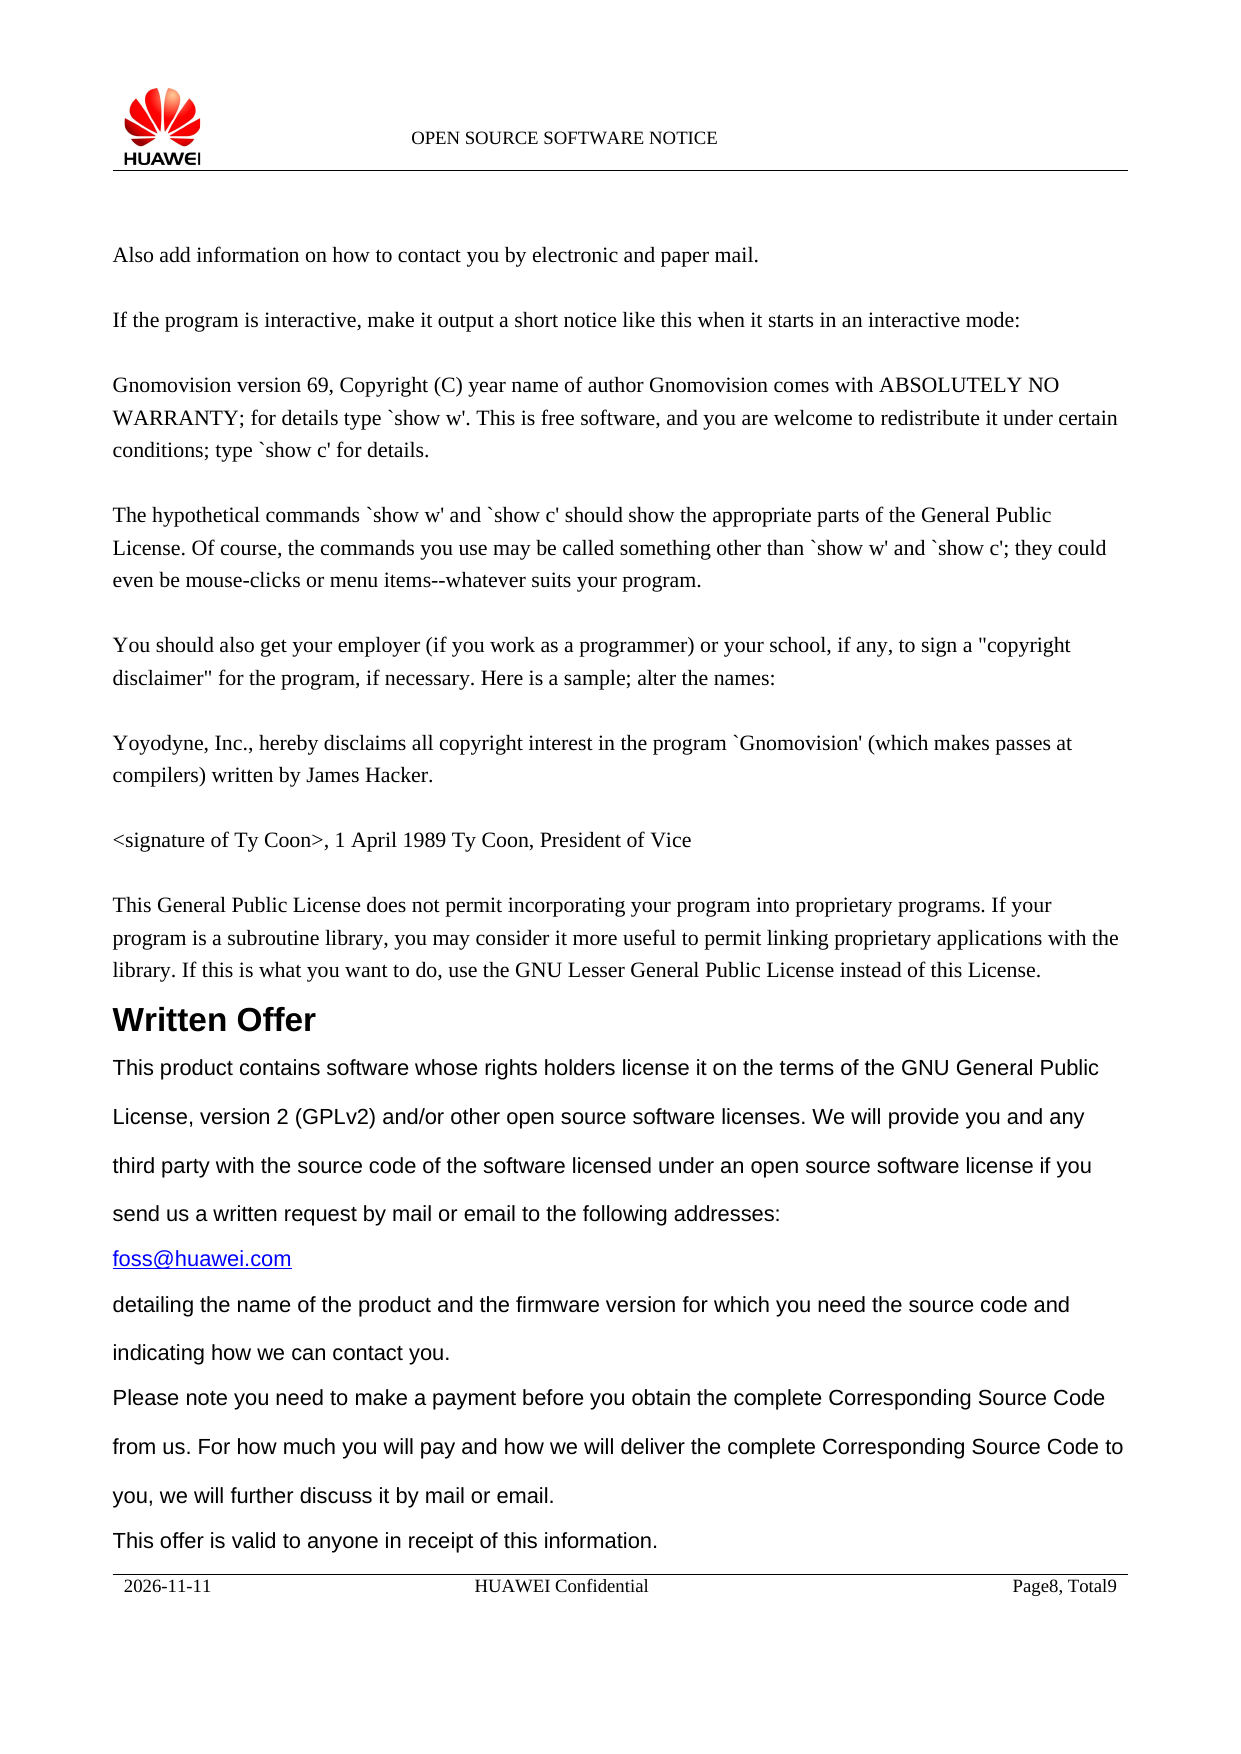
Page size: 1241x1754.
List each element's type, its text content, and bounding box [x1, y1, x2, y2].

text This offer is valid to anyone in receipt of this information. [112, 1524, 1128, 1557]
text Please note you need to make a payment before you obtain the complete Corresponding Source Code from us. For how much you will pay and how we will deliver the complete Corresponding Source Code to you, we will further discuss it by mail or email. [112, 1382, 1128, 1512]
text foss@huawei.com [112, 1243, 1128, 1275]
text detailing the name of the product and the firmware version for which you need the source code and indicating how we can contact you. [112, 1288, 1128, 1369]
text Written Offer [112, 986, 1128, 1051]
text This product contains software whose rights holders license it on the terms of the GNU General Public License, version 2 (GPLv2) and/or other open source software licenses. We will provide you and any third party with the source code of the software licensed under an open source software license if you send us a written request by mail or email to the following addresses: [112, 1051, 1128, 1230]
picture [124, 88, 201, 165]
